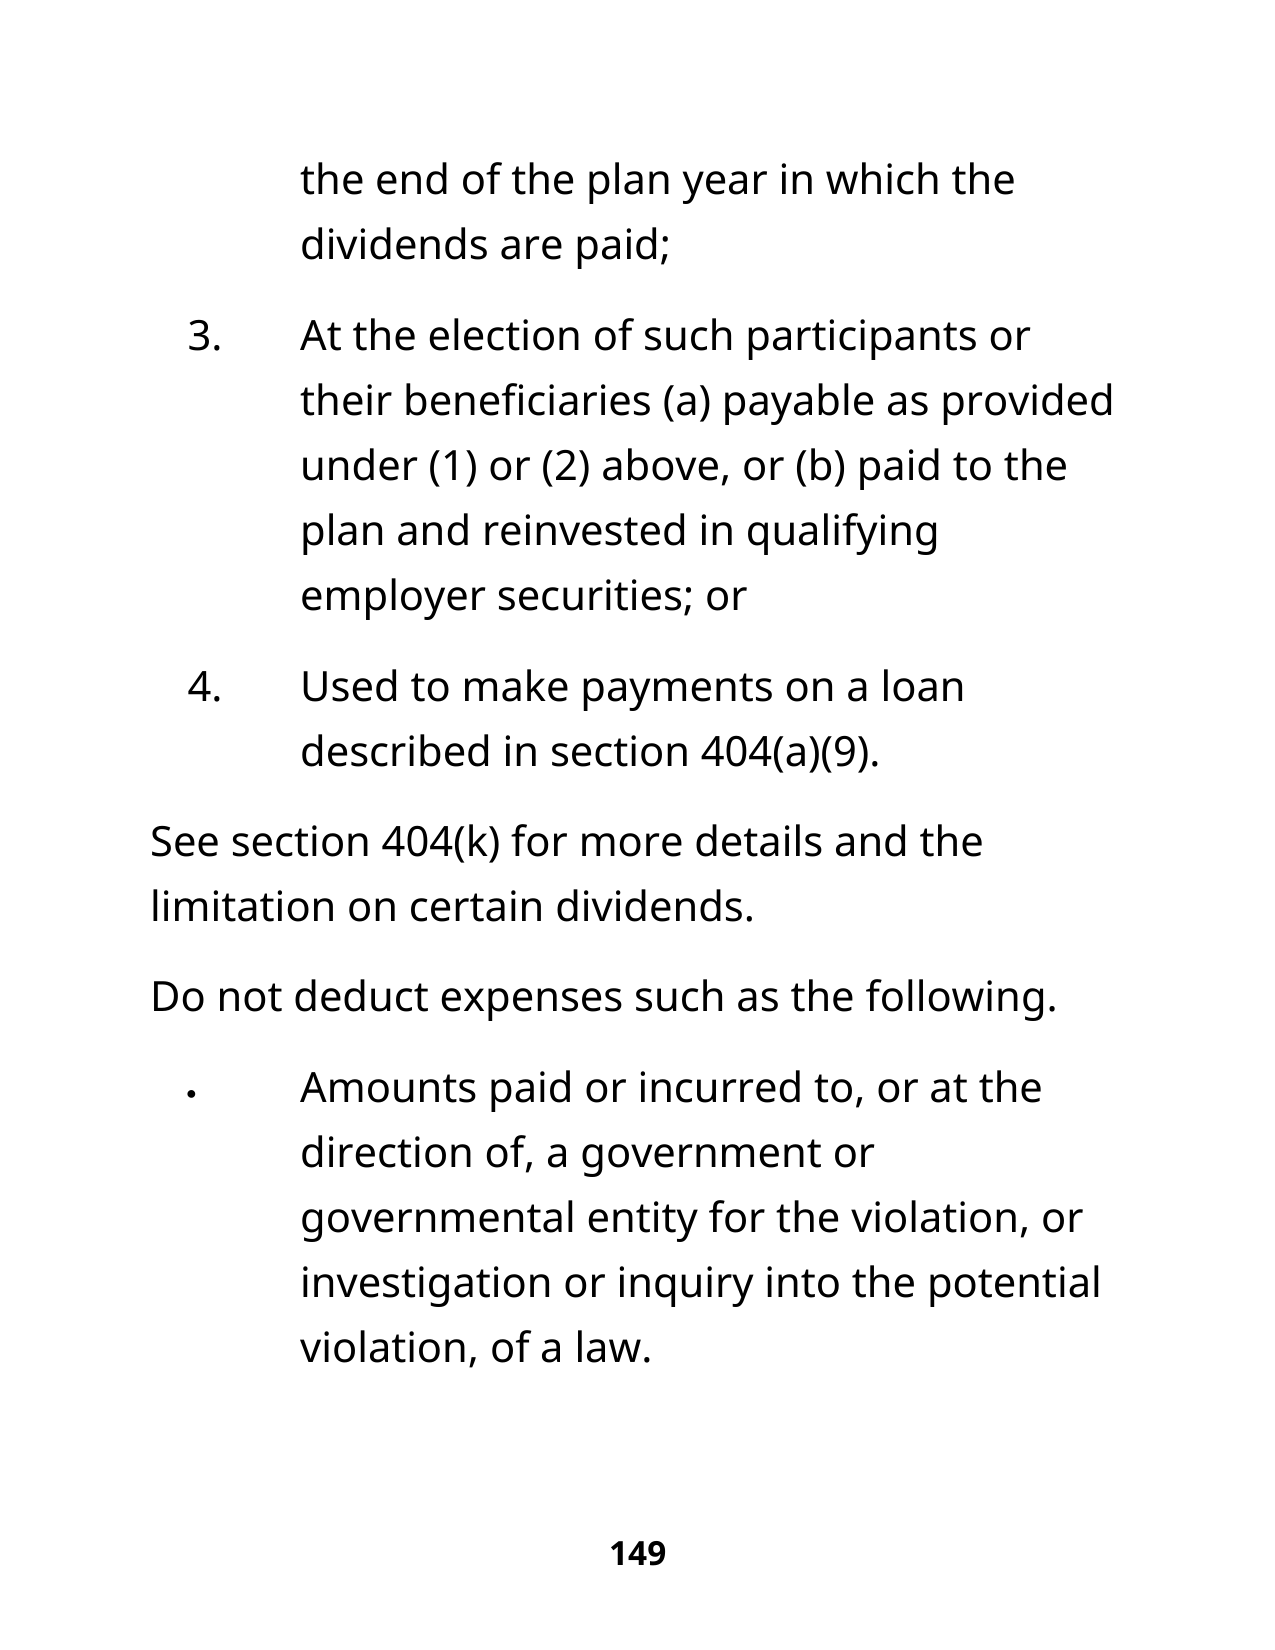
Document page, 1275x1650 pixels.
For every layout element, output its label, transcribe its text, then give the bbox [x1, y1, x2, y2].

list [187, 150, 1125, 272]
text See section 404(k) for more details and the limitation on certain dividends. [150, 812, 1125, 934]
list Used to make payments on a loan described in section 404(a)(9). [187, 656, 1125, 778]
text Amounts paid or incurred to, or at the direction of, a government or governmental entity for the violation, or investigation or inquiry into the potential violation, of a law. [187, 1057, 1125, 1375]
list At the election of such participants or their beneficiaries (a) payable as provided under (1) or (2) above, or (b) paid to the plan and reinvested in qualifying employer securities; or [187, 305, 1125, 623]
text Do not deduct expenses such as the following. [150, 967, 1125, 1024]
